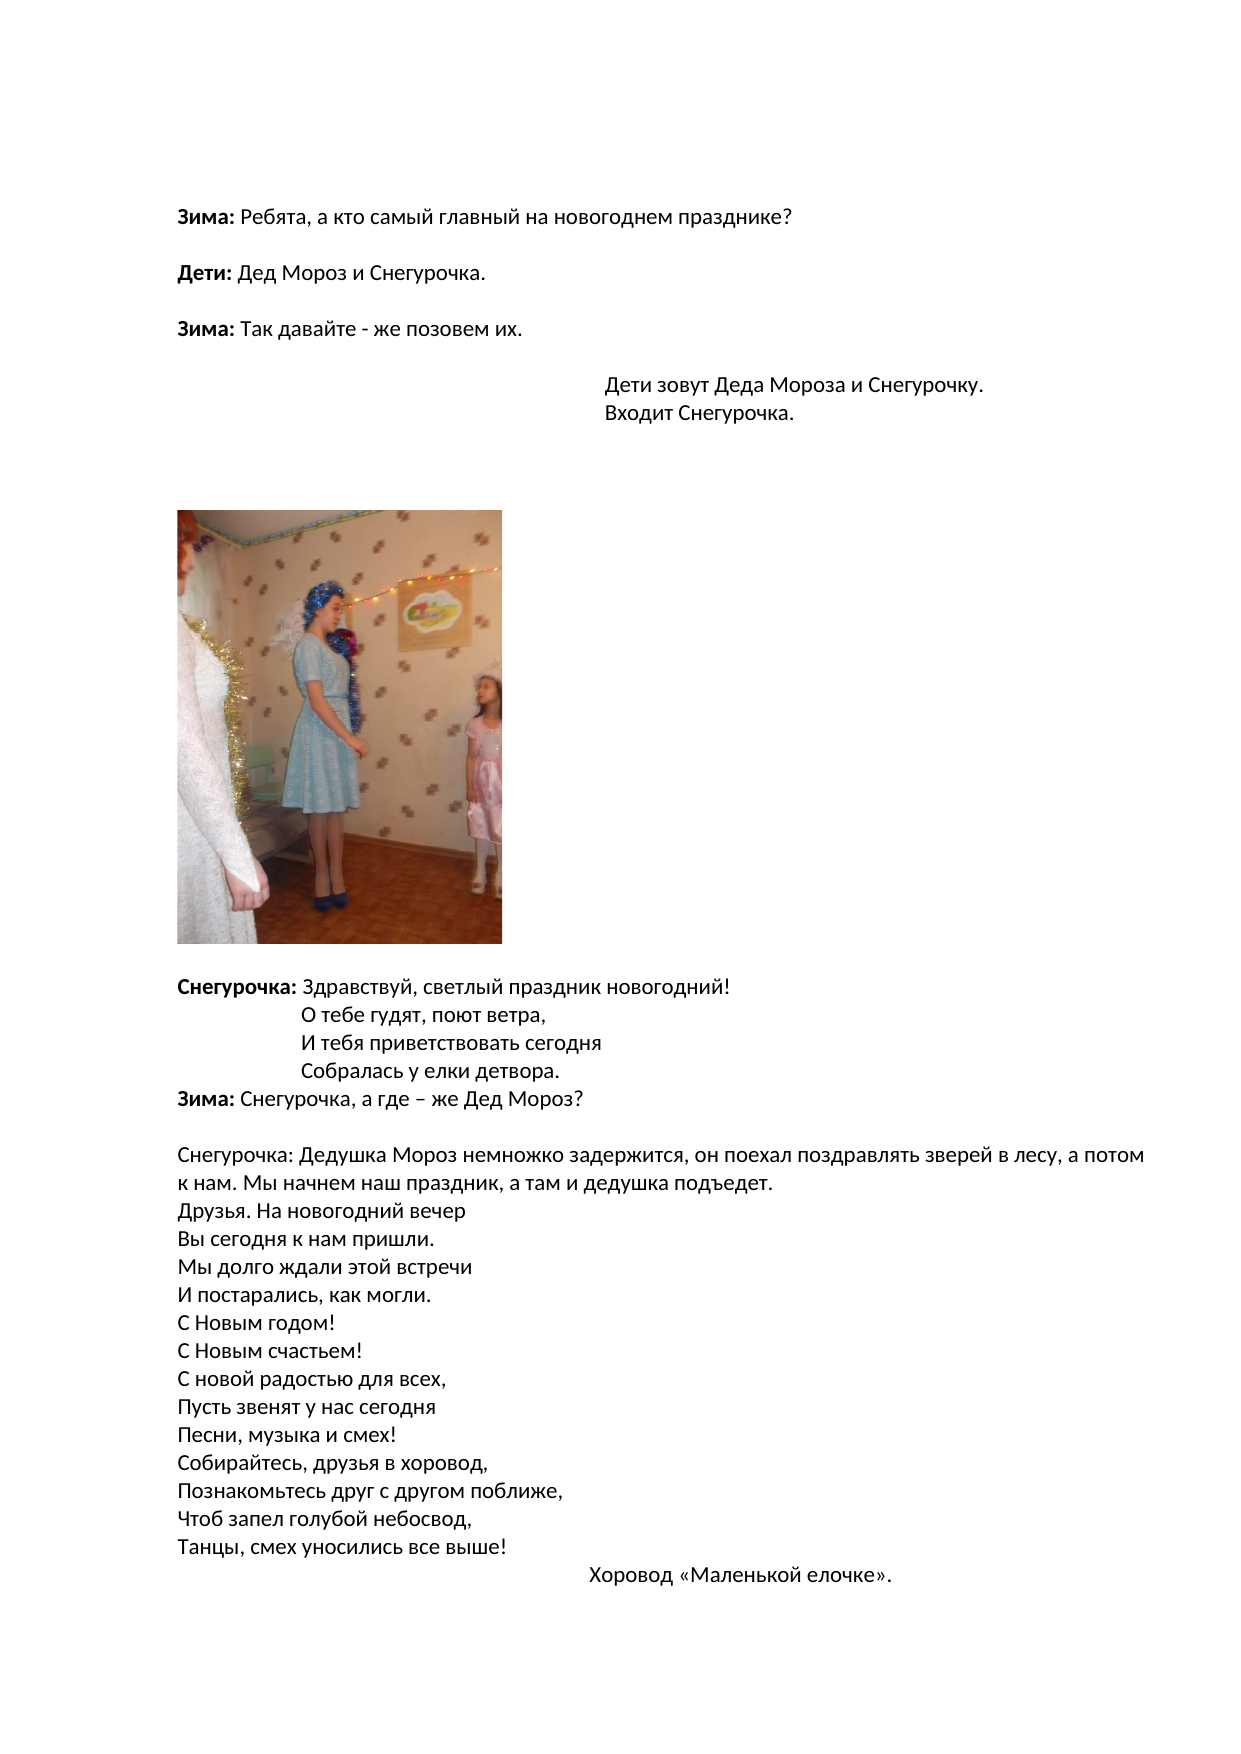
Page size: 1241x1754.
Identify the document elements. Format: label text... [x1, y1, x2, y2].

text Хоровод «Маленькой елочке». [177, 1560, 1152, 1588]
text Дети зовут Деда Мороза и Снегурочку. [177, 370, 1152, 398]
text О тебе гудят, поют ветра, [177, 1000, 1152, 1028]
text Чтоб запел голубой небосвод, [177, 1504, 1152, 1532]
text Дети: Дед Мороз и Снегурочка. [177, 258, 1152, 286]
text Снегурочка: Дедушка Мороз немножко задержится, он поехал поздравлять зверей в лесу, а потом к нам. Мы начнем наш праздник, а там и дедушка подъедет. [177, 1140, 1152, 1196]
text Входит Снегурочка. [177, 398, 1152, 426]
text Зима: Так давайте - же позовем их. [177, 314, 1152, 342]
text Зима: Снегурочка, а где – же Дед Мороз? [177, 1084, 1152, 1112]
text С Новым годом! [177, 1308, 1152, 1336]
text Снегурочка: Здравствуй, светлый праздник новогодний! [177, 972, 1152, 1000]
text Мы долго ждали этой встречи [177, 1252, 1152, 1280]
picture [177, 510, 503, 944]
text Песни, музыка и смех! [177, 1420, 1152, 1448]
text Друзья. На новогодний вечер [177, 1196, 1152, 1224]
text С Новым счастьем! [177, 1336, 1152, 1364]
text Пусть звенят у нас сегодня [177, 1392, 1152, 1420]
text Вы сегодня к нам пришли. [177, 1224, 1152, 1252]
text Собралась у елки детвора. [177, 1056, 1152, 1084]
text И постарались, как могли. [177, 1280, 1152, 1308]
text Танцы, смех уносились все выше! [177, 1532, 1152, 1560]
text Собирайтесь, друзья в хоровод, [177, 1448, 1152, 1476]
text Зима: Ребята, а кто самый главный на новогоднем празднике? [177, 202, 1152, 230]
text Познакомьтесь друг с другом поближе, [177, 1476, 1152, 1504]
text И тебя приветствовать сегодня [177, 1028, 1152, 1056]
text С новой радостью для всех, [177, 1364, 1152, 1392]
